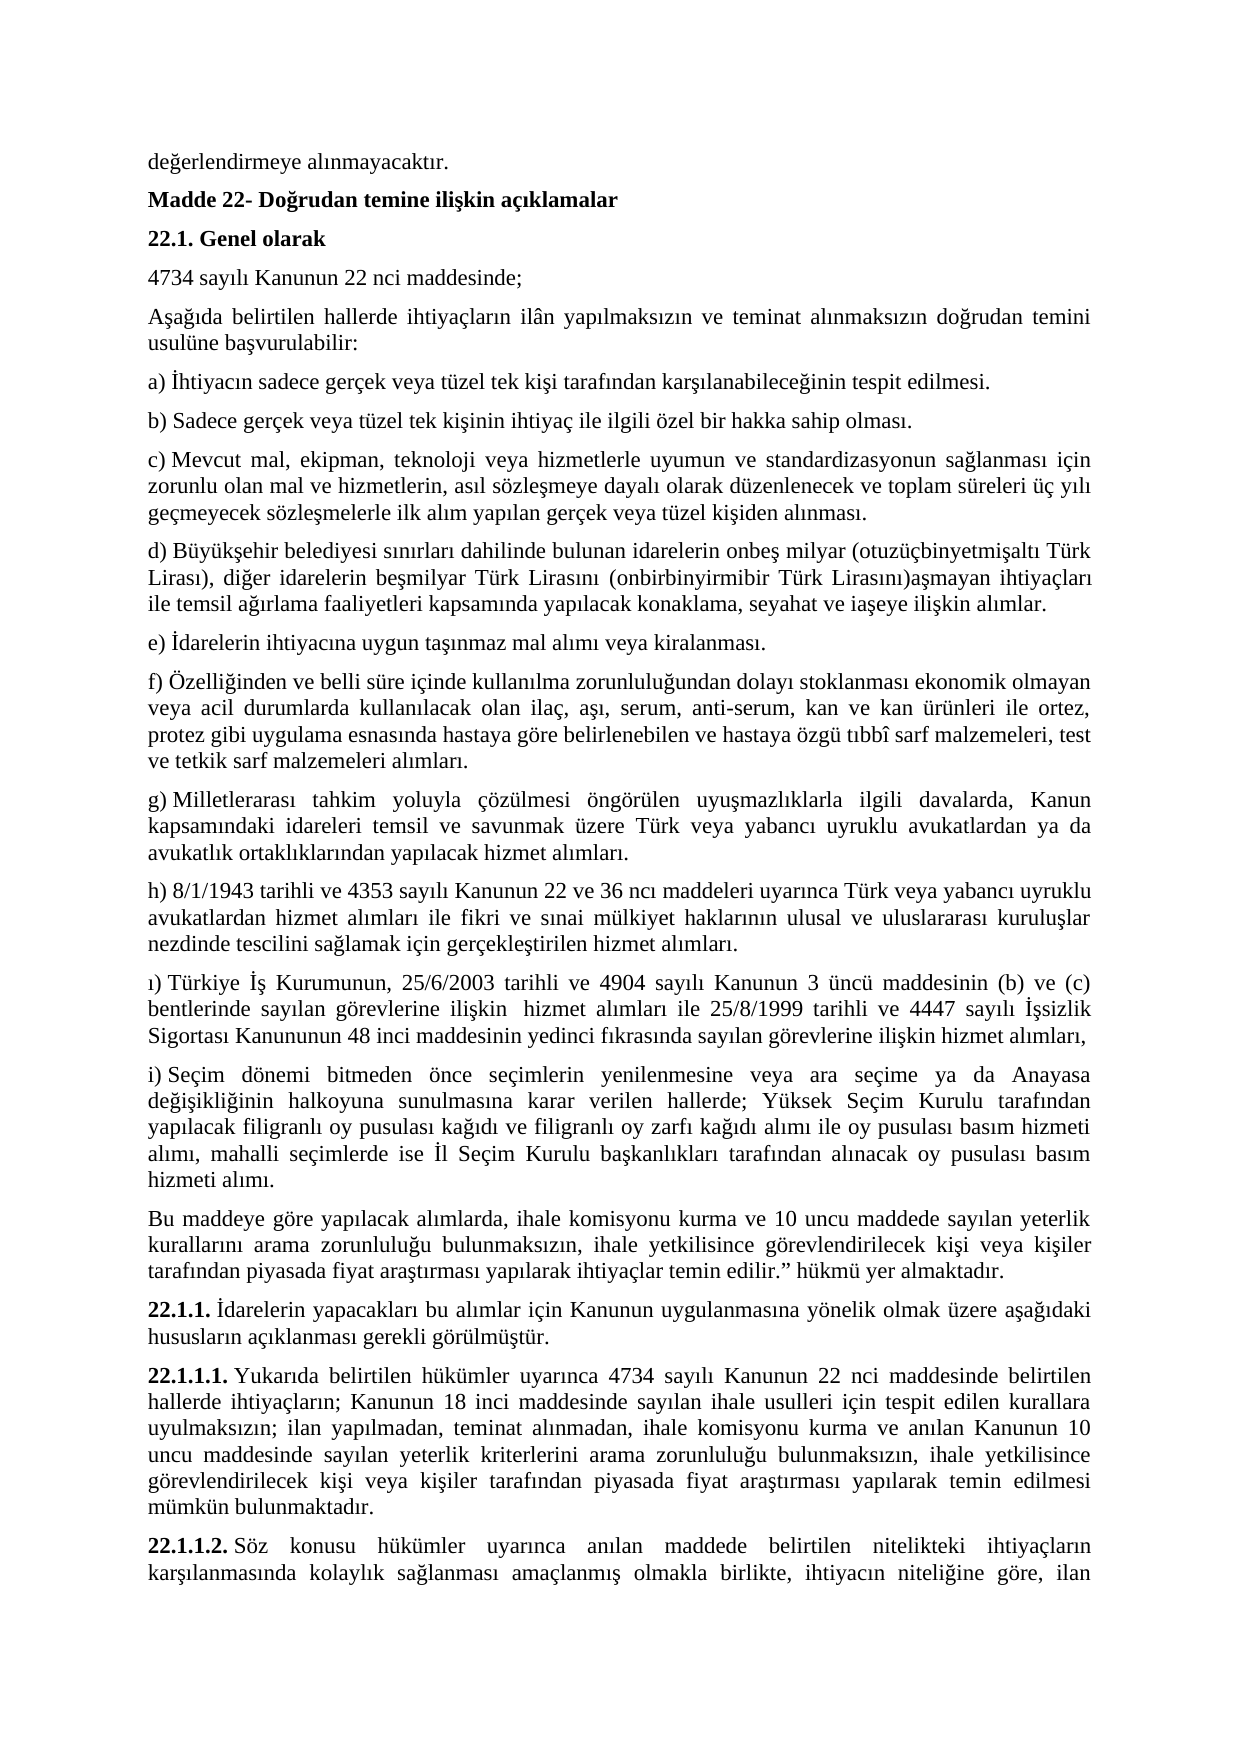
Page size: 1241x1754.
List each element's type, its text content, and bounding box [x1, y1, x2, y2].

text b) Sadece gerçek veya tüzel tek kişinin ihtiyaç ile ilgili özel bir hakka sahip olması. [148, 407, 1092, 433]
text 22.1.1.1. Yukarıda belirtilen hükümler uyarınca 4734 sayılı Kanunun 22 nci maddesinde belirtilen hallerde ihtiyaçların; Kanunun 18 inci maddesinde sayılan ihale usulleri için tespit edilen kurallara uyulmaksızın; ilan yapılmadan, teminat alınmadan, ihale komisyonu kurma ve anılan Kanunun 10 uncu maddesinde sayılan yeterlik kriterlerini arama zorunluluğu bulunmaksızın, ihale yetkilisince görevlendirilecek kişi veya kişiler tarafından piyasada fiyat araştırması yapılarak temin edilmesi mümkün bulunmaktadır. [148, 1362, 1092, 1520]
text i) Seçim dönemi bitmeden önce seçimlerin yenilenmesine veya ara seçime ya da Anayasa değişikliğinin halkoyuna sunulmasına karar verilen hallerde; Yüksek Seçim Kurulu tarafından yapılacak filigranlı oy pusulası kağıdı ve filigranlı oy zarfı kağıdı alımı ile oy pusulası basım hizmeti alımı, mahalli seçimlerde ise İl Seçim Kurulu başkanlıkları tarafından alınacak oy pusulası basım hizmeti alımı. [148, 1061, 1092, 1192]
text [148, 1532, 1092, 1585]
text 22.1. Genel olarak [148, 225, 1092, 252]
text 22.1.1. İdarelerin yapacakları bu alımlar için Kanunun uygulanmasına yönelik olmak üzere aşağıdaki hususların açıklanması gerekli görülmüştür. [148, 1296, 1092, 1349]
text 4734 sayılı Kanunun 22 nci maddesinde; [148, 264, 1092, 291]
text f) Özelliğinden ve belli süre içinde kullanılma zorunluluğundan dolayı stoklanması ekonomik olmayan veya acil durumlarda kullanılacak olan ilaç, aşı, serum, anti-serum, kan ve kan ürünleri ile ortez, protez gibi uygulama esnasında hastaya göre belirlenebilen ve hastaya özgü tıbbî sarf malzemeleri, test ve tetkik sarf malzemeleri alımları. [148, 668, 1092, 773]
text e) İdarelerin ihtiyacına uygun taşınmaz mal alımı veya kiralanması. [148, 629, 1092, 656]
text Aşağıda belirtilen hallerde ihtiyaçların ilân yapılmaksızın ve teminat alınmaksızın doğrudan temini usulüne başvurulabilir: [148, 303, 1092, 356]
text h) 8/1/1943 tarihli ve 4353 sayılı Kanunun 22 ve 36 ncı maddeleri uyarınca Türk veya yabancı uyruklu avukatlardan hizmet alımları ile fikri ve sınai mülkiyet haklarının ulusal ve uluslararası kuruluşlar nezdinde tescilini sağlamak için gerçekleştirilen hizmet alımları. [148, 877, 1092, 957]
text Bu maddeye göre yapılacak alımlarda, ihale komisyonu kurma ve 10 uncu maddede sayılan yeterlik kurallarını arama zorunluluğu bulunmaksızın, ihale yetkilisince görevlendirilecek kişi veya kişiler tarafından piyasada fiyat araştırması yapılarak ihtiyaçlar temin edilir.” hükmü yer almaktadır. [148, 1205, 1092, 1284]
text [148, 148, 1092, 174]
text g) Milletlerarası tahkim yoluyla çözülmesi öngörülen uyuşmazlıklarla ilgili davalarda, Kanun kapsamındaki idareleri temsil ve savunmak üzere Türk veya yabancı uyruklu avukatlardan ya da avukatlık ortaklıklarından yapılacak hizmet alımları. [148, 786, 1092, 865]
text a) İhtiyacın sadece gerçek veya tüzel tek kişi tarafından karşılanabileceğinin tespit edilmesi. [148, 368, 1092, 395]
text Madde 22- Doğrudan temine ilişkin açıklamalar [148, 187, 1092, 213]
text ı) Türkiye İş Kurumunun, 25/6/2003 tarihli ve 4904 sayılı Kanunun 3 üncü maddesinin (b) ve (c) bentlerinde sayılan görevlerine ilişkin hizmet alımları ile 25/8/1999 tarihli ve 4447 sayılı İşsizlik Sigortası Kanununun 48 inci maddesinin yedinci fıkrasında sayılan görevlerine ilişkin hizmet alımları, [148, 969, 1092, 1048]
text d) Büyükşehir belediyesi sınırları dahilinde bulunan idarelerin onbeş milyar (otuzüçbinyetmişaltı Türk Lirası), diğer idarelerin beşmilyar Türk Lirasını (onbirbinyirmibir Türk Lirasını)aşmayan ihtiyaçları ile temsil ağırlama faaliyetleri kapsamında yapılacak konaklama, seyahat ve iaşeye ilişkin alımlar. [148, 538, 1092, 617]
text c) Mevcut mal, ekipman, teknoloji veya hizmetlerle uyumun ve standardizasyonun sağlanması için zorunlu olan mal ve hizmetlerin, asıl sözleşmeye dayalı olarak düzenlenecek ve toplam süreleri üç yılı geçmeyecek sözleşmelerle ilk alım yapılan gerçek veya tüzel kişiden alınması. [148, 446, 1092, 525]
